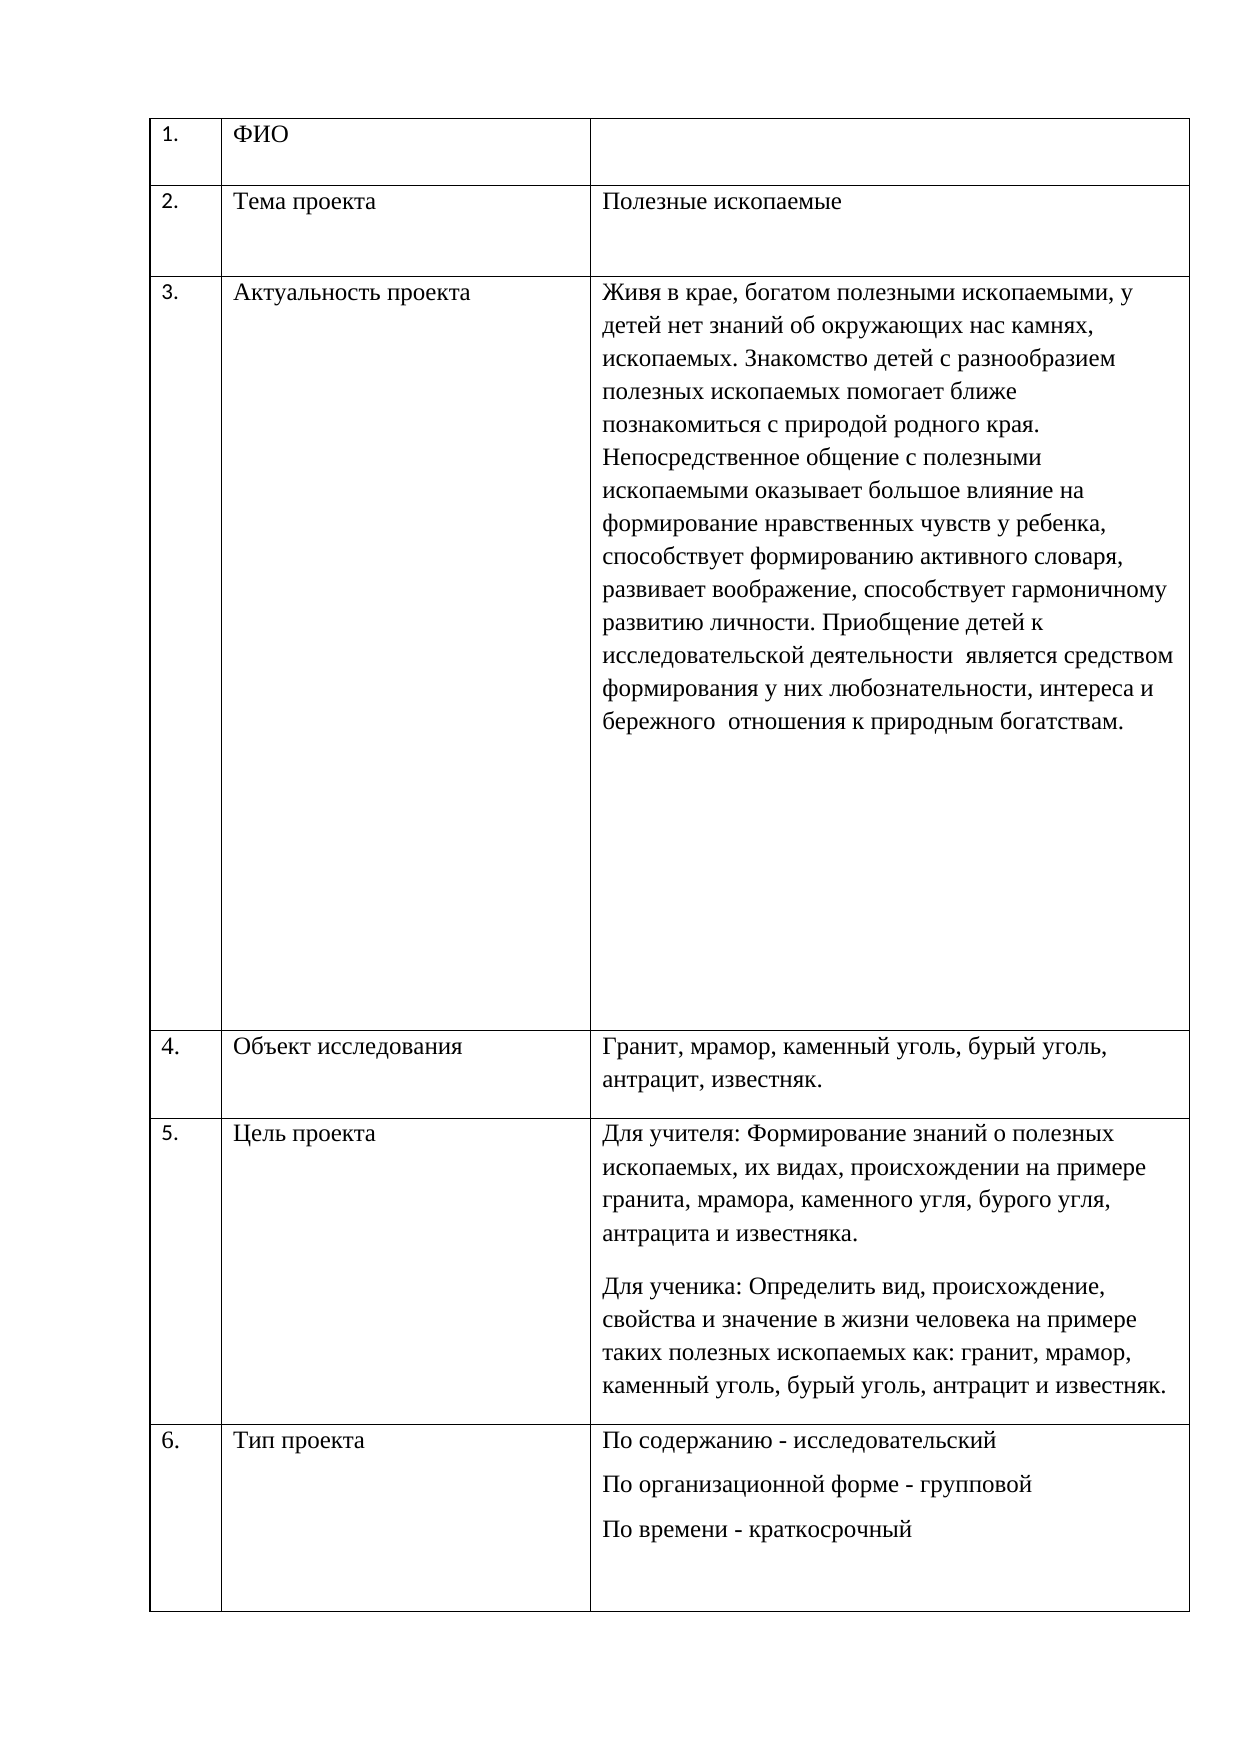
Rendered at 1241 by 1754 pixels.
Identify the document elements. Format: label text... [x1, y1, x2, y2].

table_cell Для учителя: Формирование знаний о полезных ископаемых, их видах, происхождении на примере гранита, мрамора, каменного угля, бурого угля, антрацита и известняка. Для ученика: Определить вид, происхождение, свойства и значение в жизни человека на примере таких полезных ископаемых как: гранит, мрамор, каменный уголь, бурый уголь, антрацит и известняк. [591, 1119, 1189, 1424]
table_cell 4. [151, 1031, 221, 1117]
table_header 1. [151, 119, 221, 185]
table_cell Живя в крае, богатом полезными ископаемыми, у детей нет знаний об окружающих нас камнях, ископаемых. Знакомство детей с разнообразием полезных ископаемых помогает ближе познакомиться с природой родного края. Непосредственное общение с полезными ископаемыми оказывает большое влияние на формирование нравственных чувств у ребенка, способствует формированию активного словаря, развивает воображение, способствует гармоничному развитию личности. Приобщение детей к исследовательской деятельности является средством формирования у них любознательности, интереса и бережного отношения к природным богатствам. [591, 277, 1189, 1030]
table_cell Актуальность проекта [222, 277, 590, 1030]
table_cell Полезные ископаемые [591, 186, 1189, 276]
table_cell По содержанию - исследовательский По организационной форме - групповой По времени - краткосрочный [591, 1425, 1189, 1611]
table_cell Тема проекта [222, 186, 590, 276]
table_header ФИО [222, 119, 590, 185]
table_cell 3. [151, 277, 221, 1030]
table_cell Цель проекта [222, 1119, 590, 1424]
table_cell Тип проекта [222, 1425, 590, 1611]
table_cell Гранит, мрамор, каменный уголь, бурый уголь, антрацит, известняк. [591, 1031, 1189, 1117]
table_header [591, 119, 1189, 185]
table_cell 2. [151, 186, 221, 276]
table_cell Объект исследования [222, 1031, 590, 1117]
table_cell 6. [151, 1425, 221, 1611]
table_cell 5. [151, 1119, 221, 1424]
